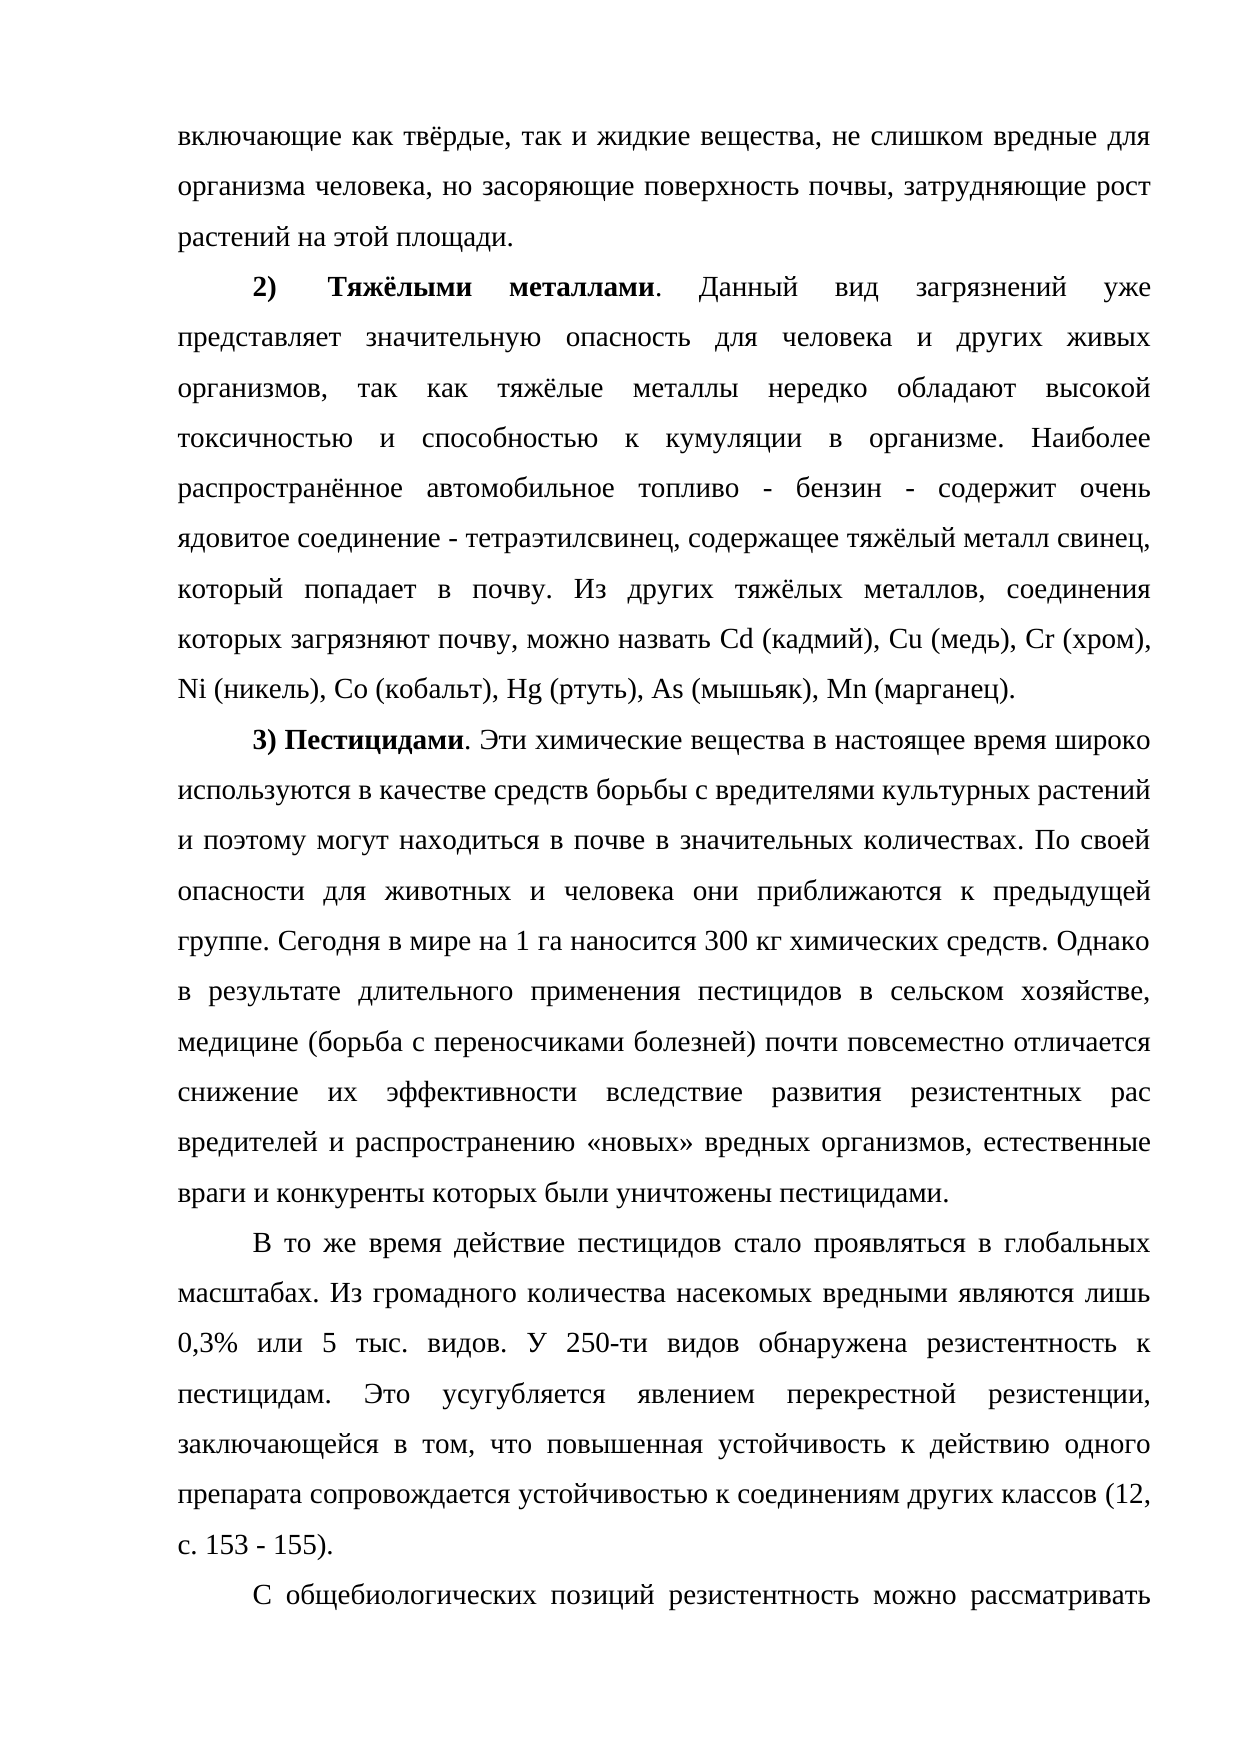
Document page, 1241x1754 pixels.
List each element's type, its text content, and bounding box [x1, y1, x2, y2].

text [177, 1577, 1152, 1611]
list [177, 118, 1152, 252]
text В то же время действие пестицидов стало проявляться в глобальных масштабах. Из громадного количества насекомых вредными являются лишь 0,3% или 5 тыс. видов. У 250-ти видов обнаружена резистентность к пестицидам. Это усугубляется явлением перекрестной резистенции, заключающейся в том, что повышенная устойчивость к действию одного препарата сопровождается устойчивостью к соединениям других классов (12, с. 153 - 155). [177, 1225, 1152, 1560]
list Тяжёлыми металлами. Данный вид загрязнений уже представляет значительную опасность для человека и других живых организмов, так как тяжёлые металлы нередко обладают высокой токсичностью и способностью к кумуляции в организме. Наиболее распространённое автомобильное топливо - бензин - содержит очень ядовитое соединение - тетраэтилсвинец, содержащее тяжёлый металл свинец, который попадает в почву. Из других тяжёлых металлов, соединения которых загрязняют почву, можно назвать Cd (кадмий), Cu (медь), Cr (хром), Ni (никель), Co (кобальт), Hg (ртуть), As (мышьяк), Mn (марганец). [177, 269, 1152, 705]
text 3) Пестицидами. Эти химические вещества в настоящее время широко используются в качестве средств борьбы с вредителями культурных растений и поэтому могут находиться в почве в значительных количествах. По своей опасности для животных и человека они приближаются к предыдущей группе. Сегодня в мире на 1 га наносится 300 кг химических средств. Однако в результате длительного применения пестицидов в сельском хозяйстве, медицине (борьба с переносчиками болезней) почти повсеместно отличается снижение их эффективности вследствие развития резистентных рас вредителей и распространению «новых» вредных организмов, естественные враги и конкуренты которых были уничтожены пестицидами. [177, 722, 1152, 1208]
